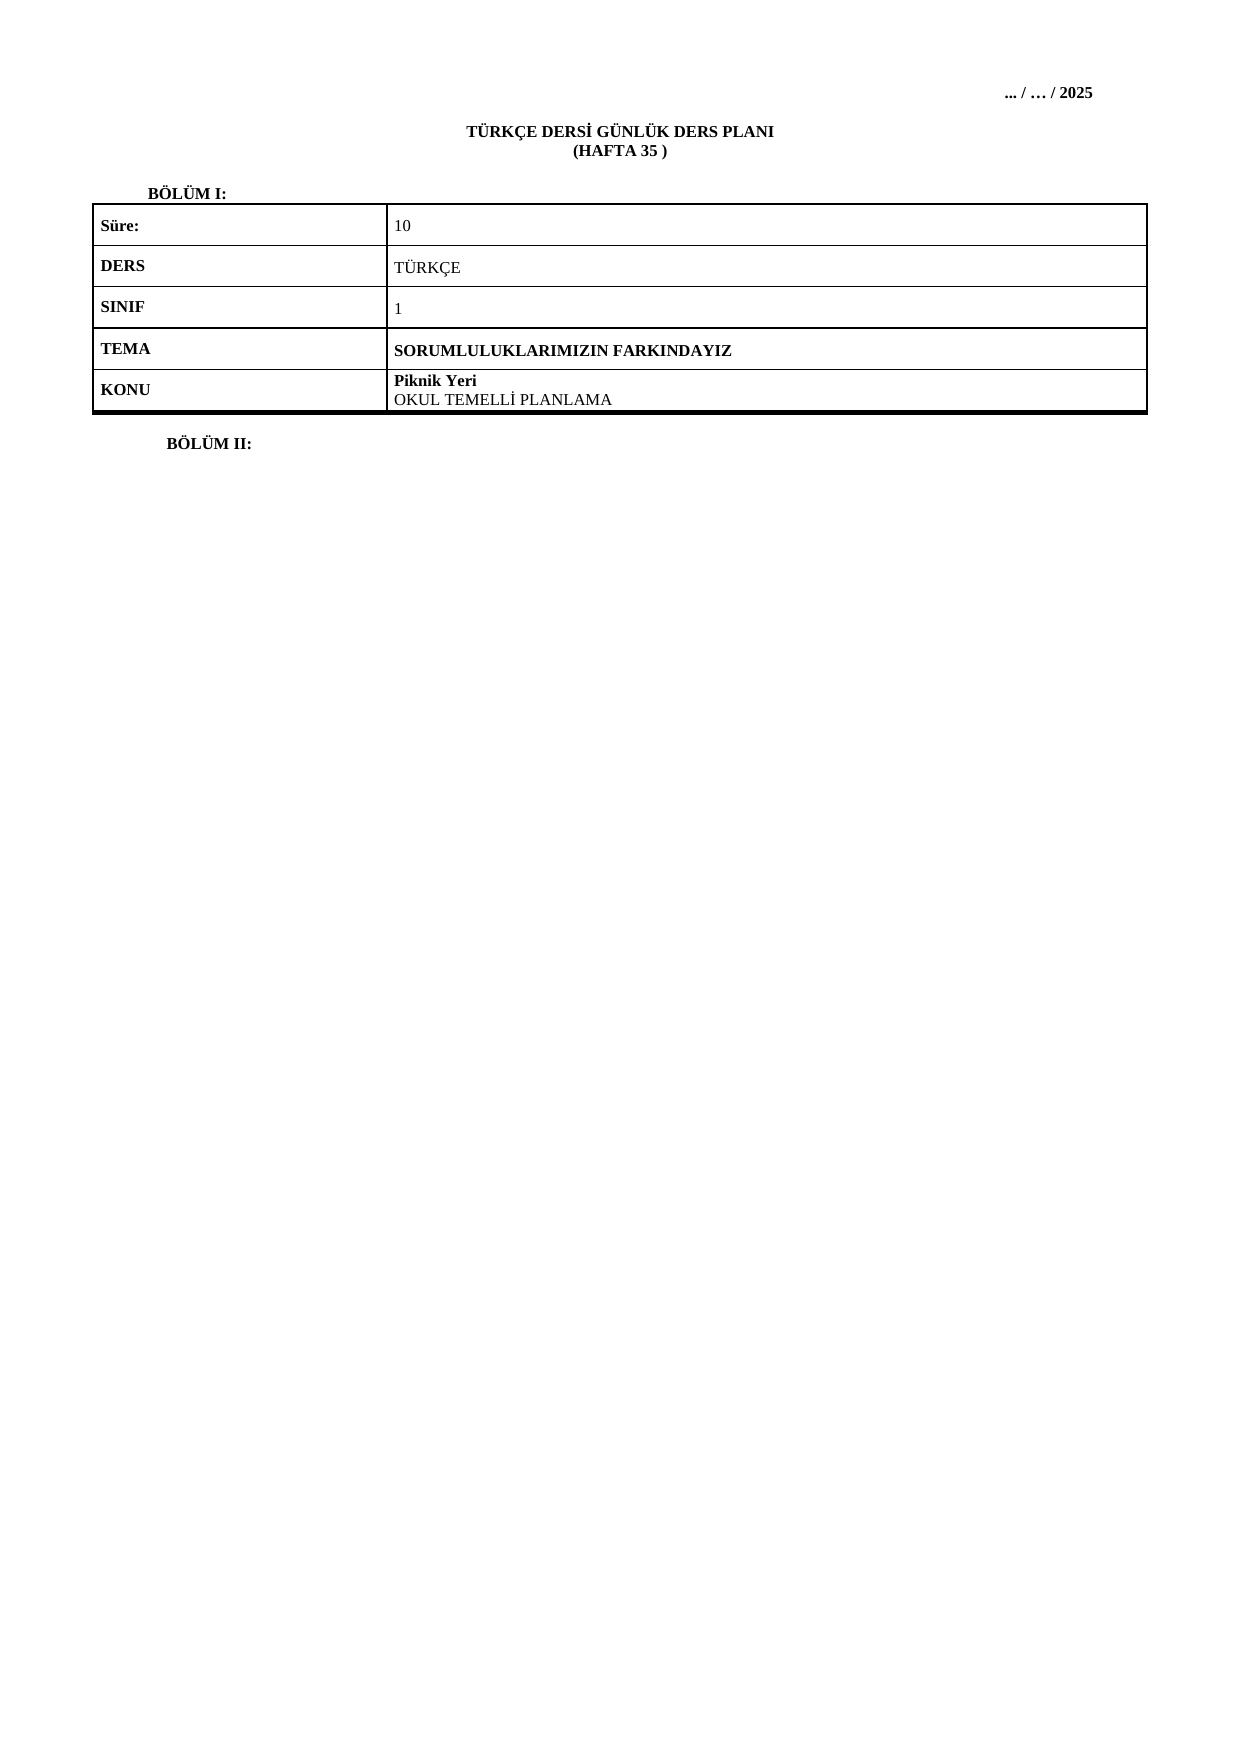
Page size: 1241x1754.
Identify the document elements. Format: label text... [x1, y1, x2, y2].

text TÜRKÇE DERSİ GÜNLÜK DERS PLANI [148, 122, 1093, 141]
table_cell TEMA [94, 329, 386, 368]
table_cell TÜRKÇE [388, 246, 1146, 286]
table_header 10 [388, 205, 1146, 244]
text BÖLÜM II: [148, 434, 1093, 453]
text ... / … / 2025 [148, 83, 1093, 102]
table_header Süre: [94, 205, 386, 244]
table_cell SORUMLULUKLARIMIZIN FARKINDAYIZ [388, 329, 1146, 368]
table_cell Piknik Yeri OKUL TEMELLİ PLANLAMA [388, 370, 1146, 410]
table_cell DERS [94, 246, 386, 286]
table_cell SINIF [94, 287, 386, 327]
table_cell 1 [388, 287, 1146, 327]
text (HAFTA 35 ) [148, 141, 1093, 160]
text BÖLÜM I: [148, 184, 1093, 203]
table_cell KONU [94, 370, 386, 410]
